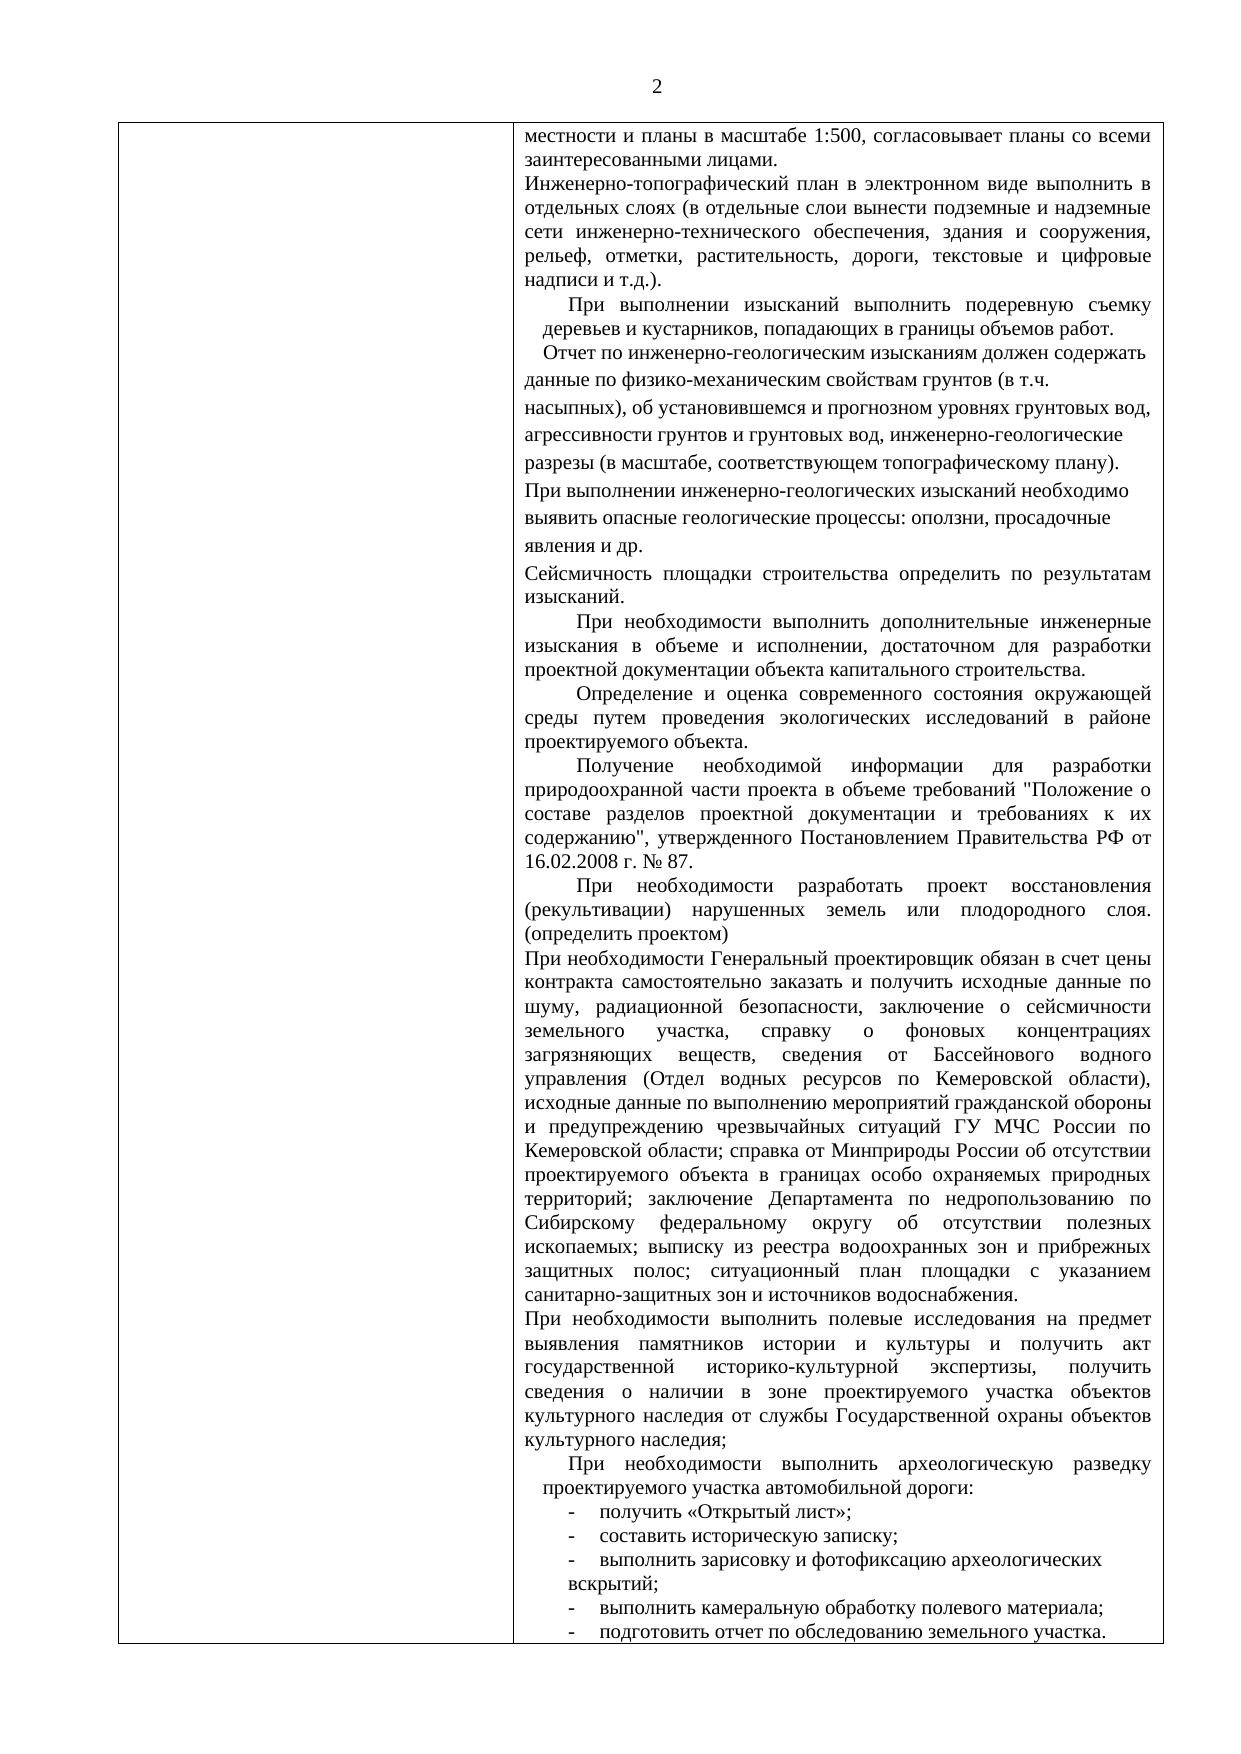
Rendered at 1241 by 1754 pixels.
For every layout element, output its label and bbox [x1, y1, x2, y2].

table_cell [514, 123, 1163, 1643]
table_cell [119, 123, 513, 1643]
